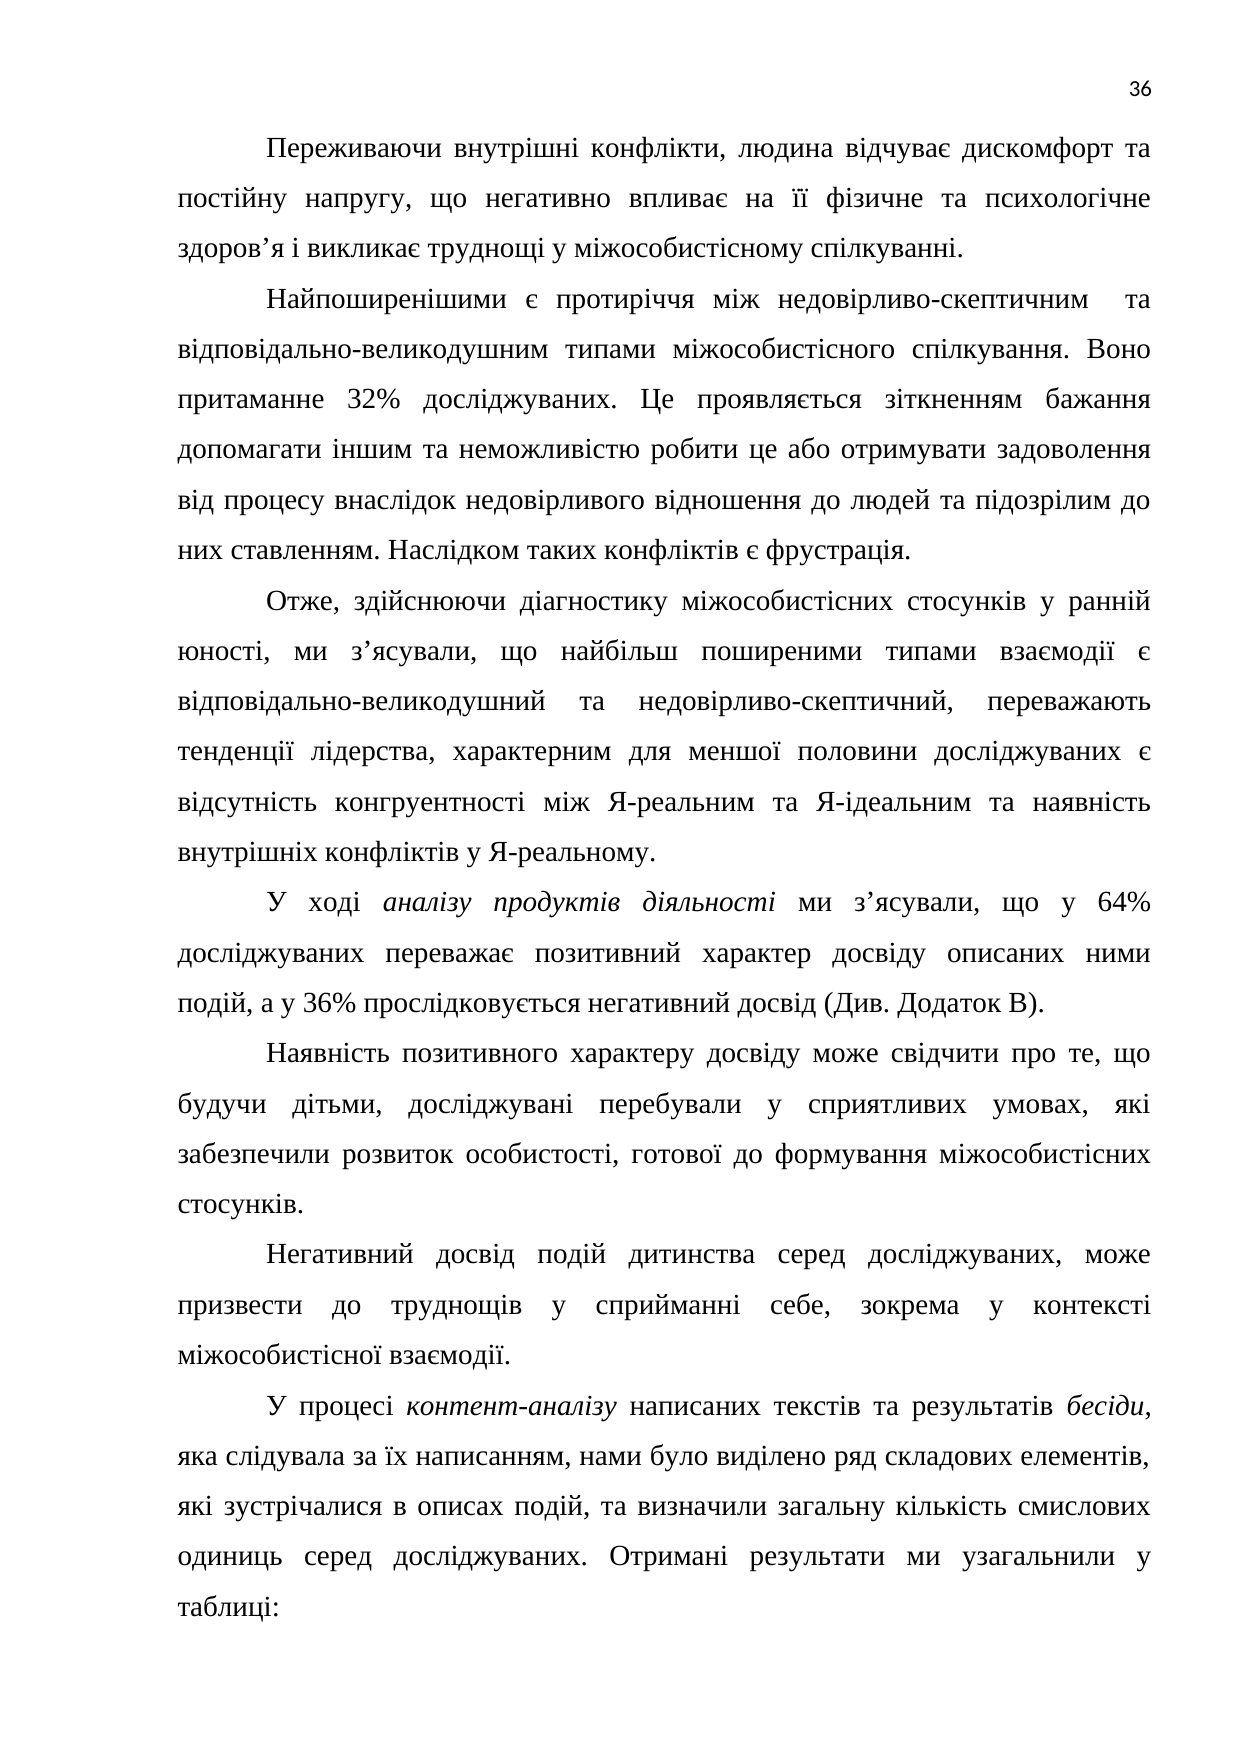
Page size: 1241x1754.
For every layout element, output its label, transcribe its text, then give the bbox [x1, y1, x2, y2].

text Негативний досвід подій дитинства серед досліджуваних, може призвести до труднощів у сприйманні себе, зокрема у контексті міжособистісної взаємодії. [177, 1237, 1152, 1371]
text Отже, здійснюючи діагностику міжособистісних стосунків у ранній юності, ми з’ясували, що найбільш поширеними типами взаємодії є відповідально-великодушний та недовірливо-скептичний, переважають тенденції лідерства, характерним для меншої половини досліджуваних є відсутність конгруентності між Я-реальним та Я-ідеальним та наявність внутрішніх конфліктів у Я-реальному. [177, 583, 1152, 868]
text У процесі контент-аналізу написаних текстів та результатів бесіди, яка слідувала за їх написанням, нами було виділено ряд складових елементів, які зустрічалися в описах подій, та визначили загальну кількість смислових одиниць серед досліджуваних. Отримані результати ми узагальнили у таблиці: [177, 1388, 1152, 1622]
text Переживаючи внутрішні конфлікти, людина відчуває дискомфорт та постійну напругу, що негативно впливає на її фізичне та психологічне здоров’я і викликає труднощі у міжособистісному спілкуванні. [177, 130, 1152, 264]
text Наявність позитивного характеру досвіду може свідчити про те, що будучи дітьми, досліджувані перебували у сприятливих умовах, які забезпечили розвиток особистості, готової до формування міжособистісних стосунків. [177, 1035, 1152, 1220]
text Найпоширенішими є протиріччя між недовірливо-скептичним та відповідально-великодушним типами міжособистісного спілкування. Воно притаманне 32% досліджуваних. Це проявляється зіткненням бажання допомагати іншим та неможливістю робити це або отримувати задоволення від процесу внаслідок недовірливого відношення до людей та підозрілим до них ставленням. Наслідком таких конфліктів є фрустрація. [177, 281, 1152, 566]
text У ході аналізу продуктів діяльності ми з’ясували, що у 64% досліджуваних переважає позитивний характер досвіду описаних ними подій, а у 36% прослідковується негативний досвід (Див. Додаток В). [177, 884, 1152, 1019]
